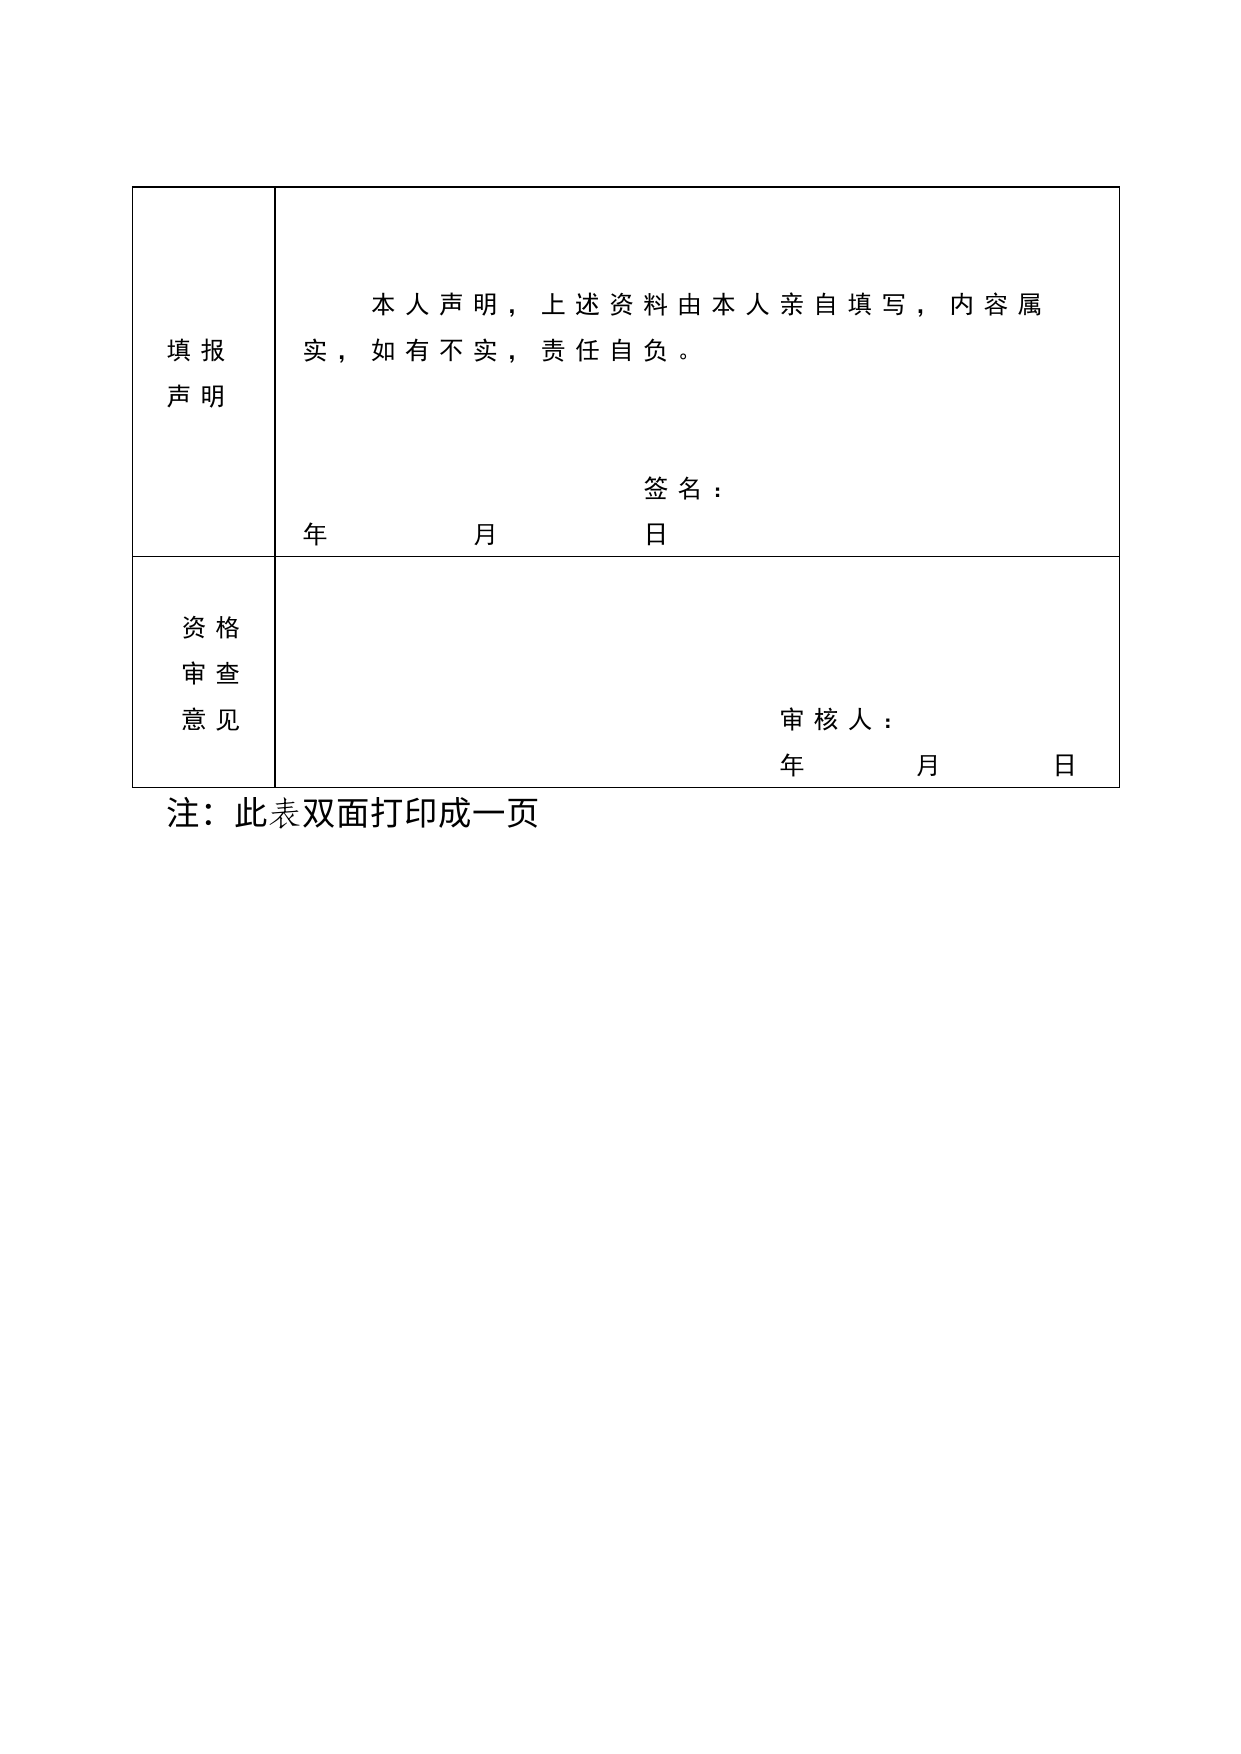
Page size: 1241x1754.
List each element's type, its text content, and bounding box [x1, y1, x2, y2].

table_cell 审核人： 年 月 日 [276, 557, 1119, 787]
table_cell 资格审查意见 [133, 557, 274, 787]
text 注：此表双面打印成一页 [166, 788, 1086, 834]
table_cell 填报声明 [133, 188, 274, 556]
table_cell 本人声明，上述资料由本人亲自填写，内容属实，如有不实，责任自负。 签名： 年 月 日 [276, 188, 1119, 556]
